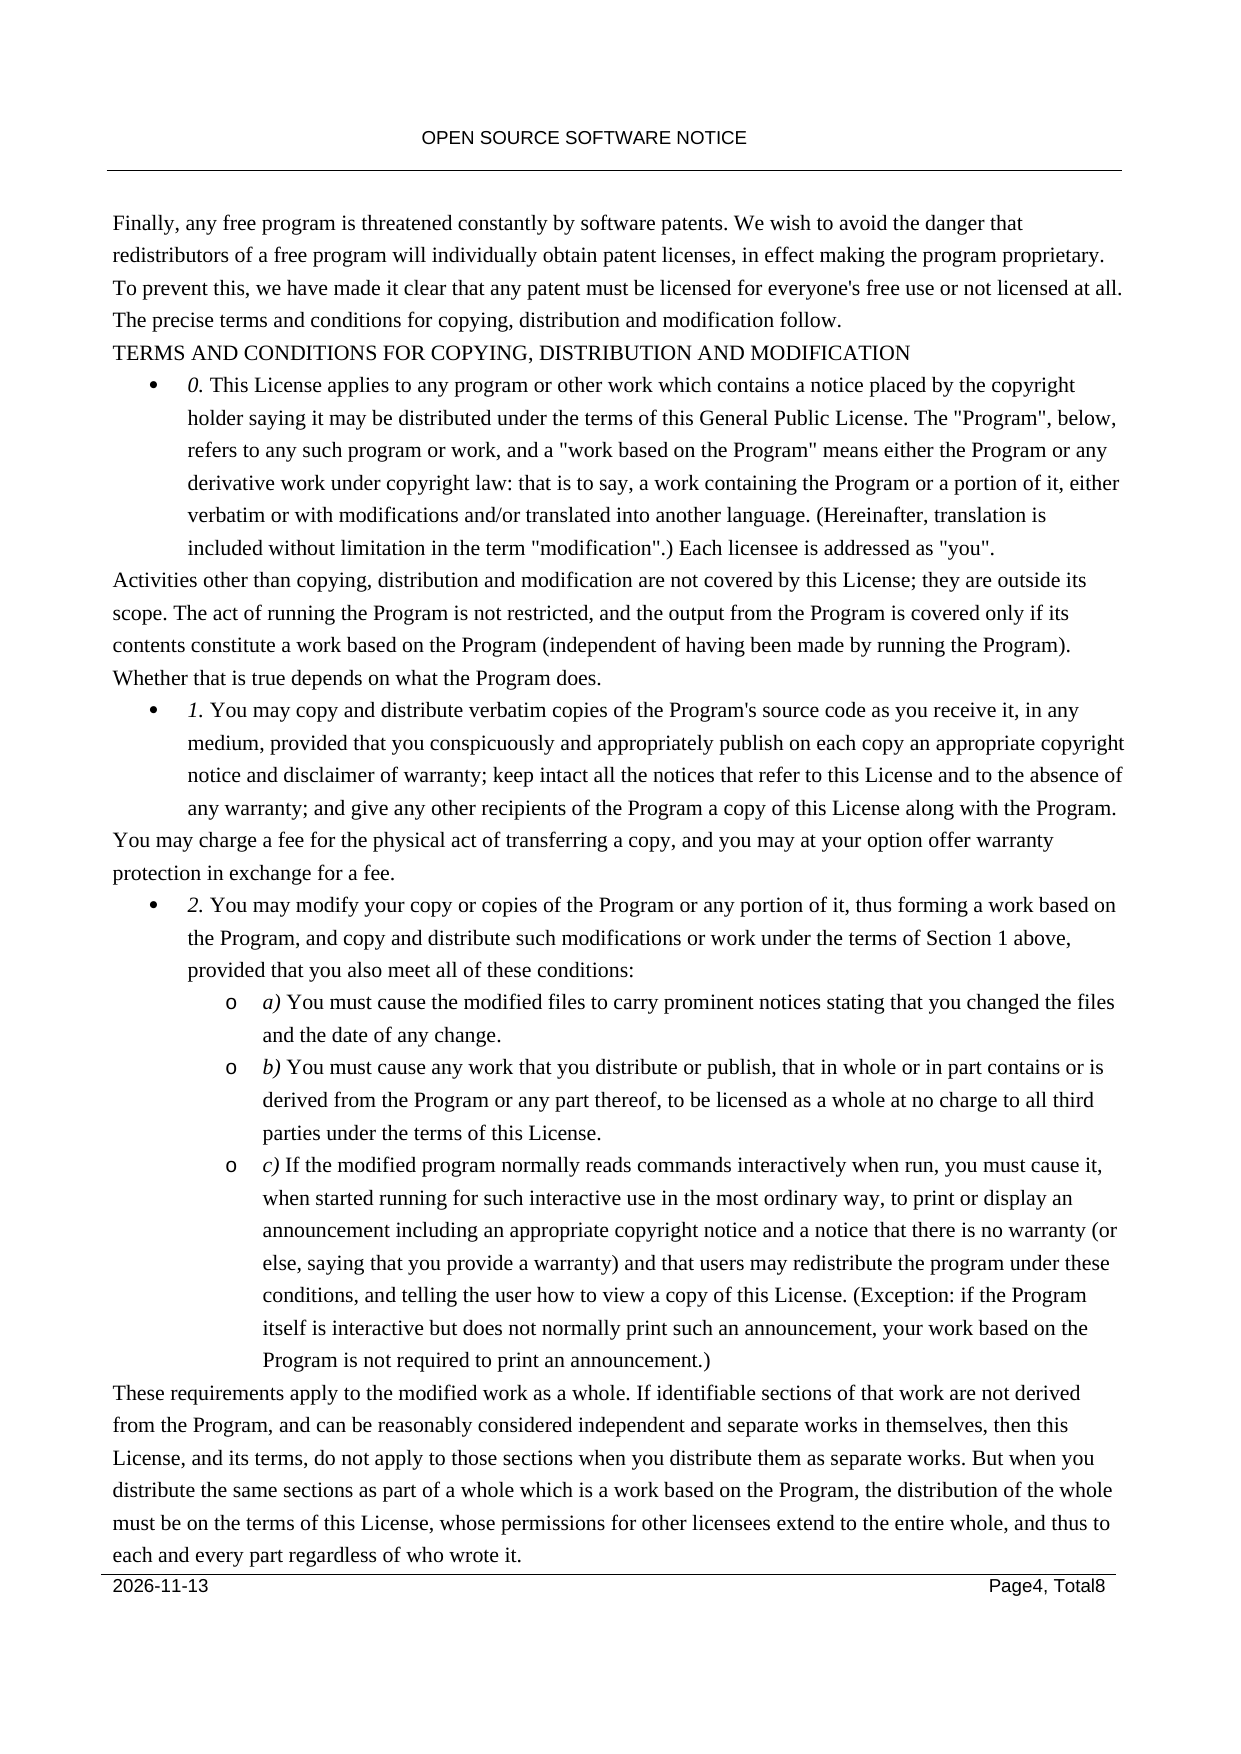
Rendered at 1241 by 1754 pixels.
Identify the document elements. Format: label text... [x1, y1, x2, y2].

text Finally, any free program is threatened constantly by software patents. We wish to avoid the danger that redistributors of a free program will individually obtain patent licenses, in effect making the program proprietary. To prevent this, we have made it clear that any patent must be licensed for everyone's free use or not licensed at all. [112, 206, 1128, 304]
list 1. You may copy and distribute verbatim copies of the Program's source code as you receive it, in any medium, provided that you conspicuously and appropriately publish on each copy an appropriate copyright notice and disclaimer of warranty; keep intact all the notices that refer to this License and to the absence of any warranty; and give any other recipients of the Program a copy of this License along with the Program. [150, 694, 1128, 824]
list 0. This License applies to any program or other work which contains a notice placed by the copyright holder saying it may be distributed under the terms of this General Public License. The "Program", below, refers to any such program or work, and a "work based on the Program" means either the Program or any derivative work under copyright law: that is to say, a work containing the Program or a portion of it, either verbatim or with modifications and/or translated into another language. (Hereinafter, translation is included without limitation in the term "modification".) Each licensee is addressed as "you". [150, 369, 1128, 564]
text Activities other than copying, distribution and modification are not covered by this License; they are outside its scope. The act of running the Program is not restricted, and the output from the Program is covered only if its contents constitute a work based on the Program (independent of having been made by running the Program). Whether that is true depends on what the Program does. [112, 564, 1128, 694]
text TERMS AND CONDITIONS FOR COPYING, DISTRIBUTION AND MODIFICATION [112, 336, 1128, 369]
list 2. You may modify your copy or copies of the Program or any portion of it, thus forming a work based on the Program, and copy and distribute such modifications or work under the terms of Section 1 above, provided that you also meet all of these conditions: [150, 889, 1128, 986]
list b) You must cause any work that you distribute or publish, that in whole or in part contains or is derived from the Program or any part thereof, to be licensed as a whole at no charge to all third parties under the terms of this License. [225, 1051, 1128, 1149]
list c) If the modified program normally reads commands interactively when run, you must cause it, when started running for such interactive use in the most ordinary way, to print or display an announcement including an appropriate copyright notice and a notice that there is no warranty (or else, saying that you provide a warranty) and that users may redistribute the program under these conditions, and telling the user how to view a copy of this License. (Exception: if the Program itself is interactive but does not normally print such an announcement, your work based on the Program is not required to print an announcement.) [225, 1149, 1128, 1376]
text You may charge a fee for the physical act of transferring a copy, and you may at your option offer warranty protection in exchange for a fee. [112, 824, 1128, 889]
list a) You must cause the modified files to carry prominent notices stating that you changed the files and the date of any change. [225, 986, 1128, 1051]
text These requirements apply to the modified work as a whole. If identifiable sections of that work are not derived from the Program, and can be reasonably considered independent and separate works in themselves, then this License, and its terms, do not apply to those sections when you distribute them as separate works. But when you distribute the same sections as part of a whole which is a work based on the Program, the distribution of the whole must be on the terms of this License, whose permissions for other licensees extend to the entire whole, and thus to each and every part regardless of who wrote it. [112, 1376, 1128, 1571]
text The precise terms and conditions for copying, distribution and modification follow. [112, 304, 1128, 336]
